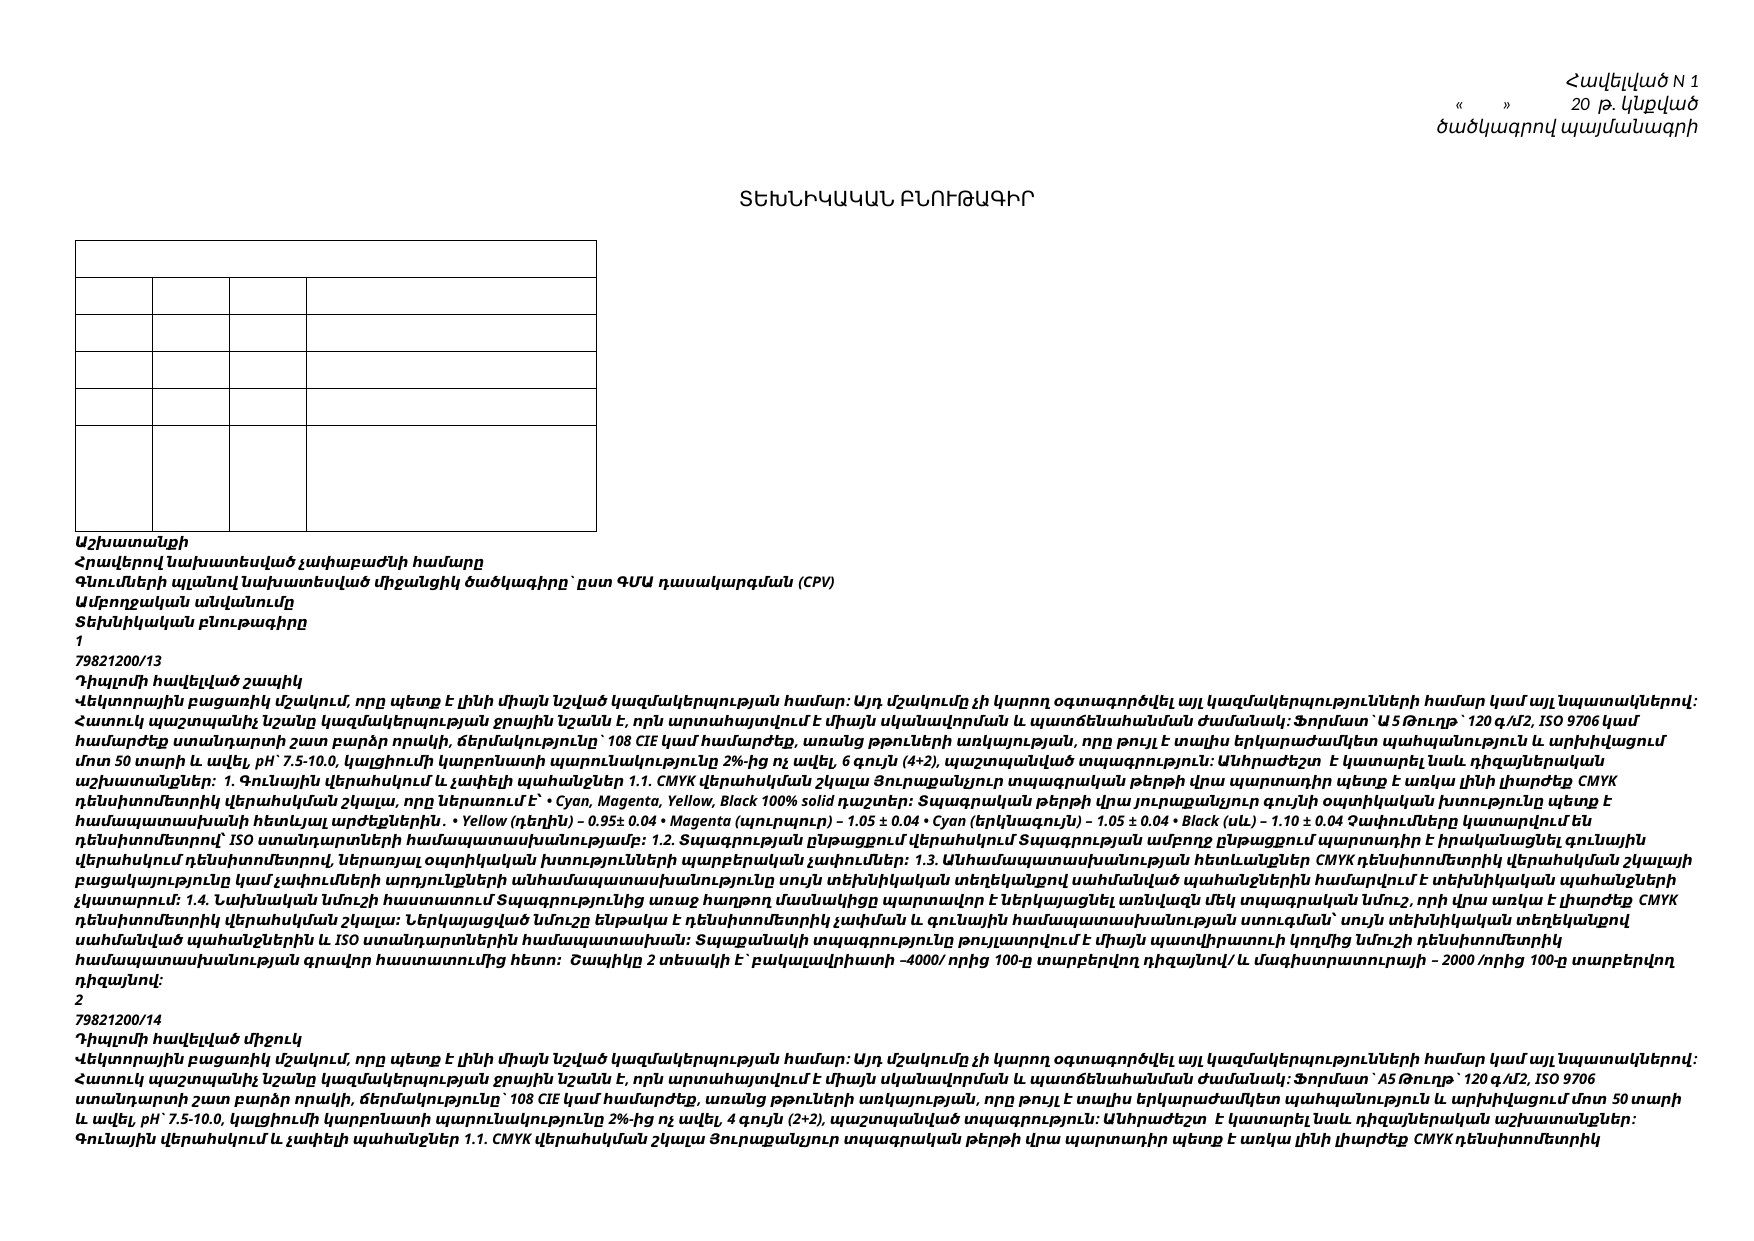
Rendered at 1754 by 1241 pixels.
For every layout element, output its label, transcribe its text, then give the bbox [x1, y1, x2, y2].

text Հավելված N 1 [75, 69, 1698, 92]
text ծածկագրով պայմանագրի [75, 115, 1698, 138]
text ՏԵԽՆԻԿԱԿԱՆ ԲՆՈՒԹԱԳԻՐ [75, 186, 1698, 212]
text « » 20 թ. կնքված [75, 92, 1698, 115]
